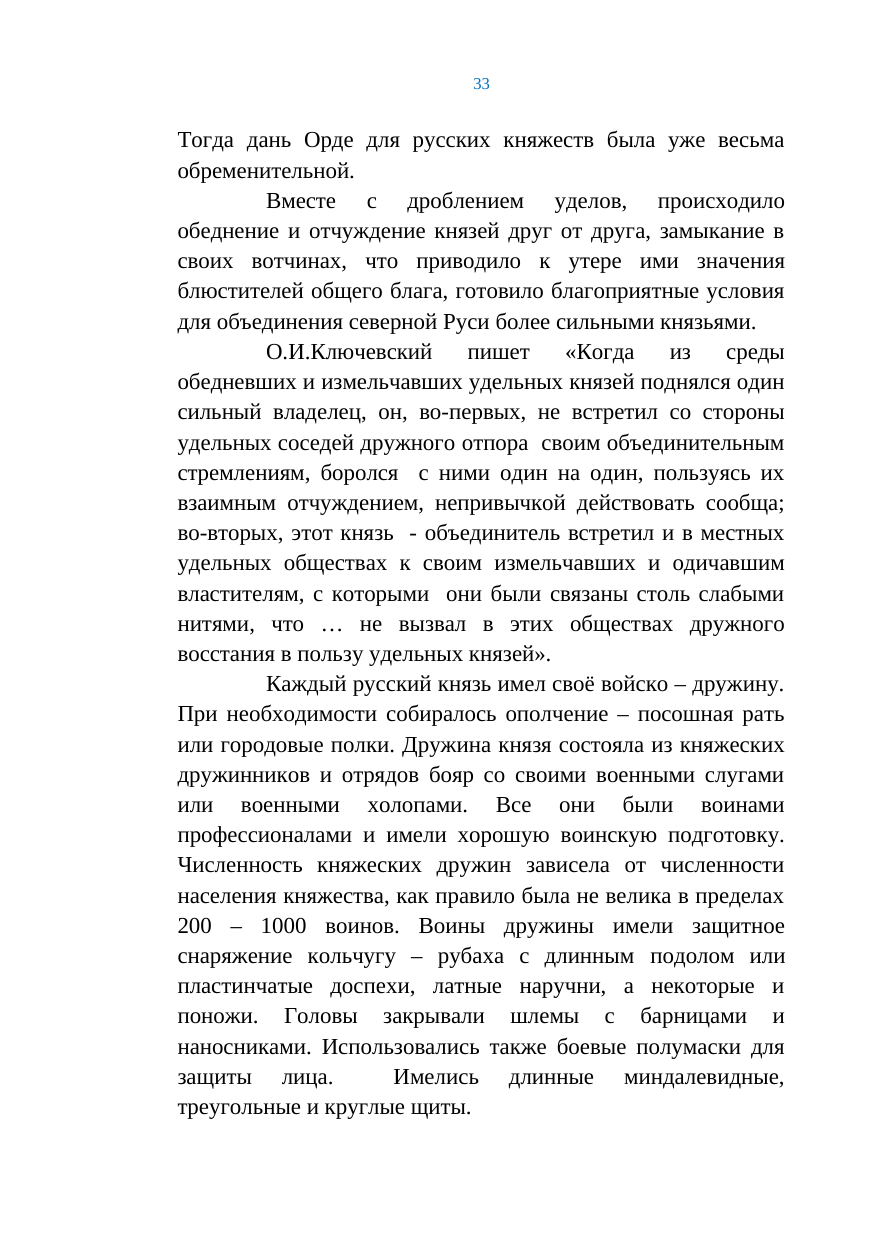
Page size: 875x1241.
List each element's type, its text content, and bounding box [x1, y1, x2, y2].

text О.И.Ключевский пишет «Когда из среды обедневших и измельчавших удельных князей поднялся один сильный владелец, он, во-первых, не встретил со стороны удельных соседей дружного отпора своим объединительным стремлениям, боролся с ними один на один, пользуясь их взаимным отчуждением, непривычкой действовать сообща; во-вторых, этот князь - объединитель встретил и в местных удельных обществах к своим измельчавших и одичавшим властителям, с которыми они были связаны столь слабыми нитями, что … не вызвал в этих обществах дружного восстания в пользу удельных князей». [177, 338, 786, 666]
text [177, 127, 786, 183]
text Вместе с дроблением уделов, происходило обеднение и отчуждение князей друг от друга, замыкание в своих вотчинах, что приводило к утере ими значения блюстителей общего блага, готовило благоприятные условия для объединения северной Руси более сильными князьями. [177, 187, 786, 334]
text Каждый русский князь имел своё войско – дружину. При необходимости собиралось ополчение – посошная рать или городовые полки. Дружина князя состояла из княжеских дружинников и отрядов бояр со своими военными слугами или военными холопами. Все они были воинами профессионалами и имели хорошую воинскую подготовку. Численность княжеских дружин зависела от численности населения княжества, как правило была не велика в пределах 200 – 1000 воинов. Воины дружины имели защитное снаряжение кольчугу – рубаха с длинным подолом или пластинчатые доспехи, латные наручни, а некоторые и поножи. Головы закрывали шлемы с барницами и наносниками. Использовались также боевые полумаски для защиты лица. Имелись длинные миндалевидные, треугольные и круглые щиты. [177, 670, 786, 1119]
